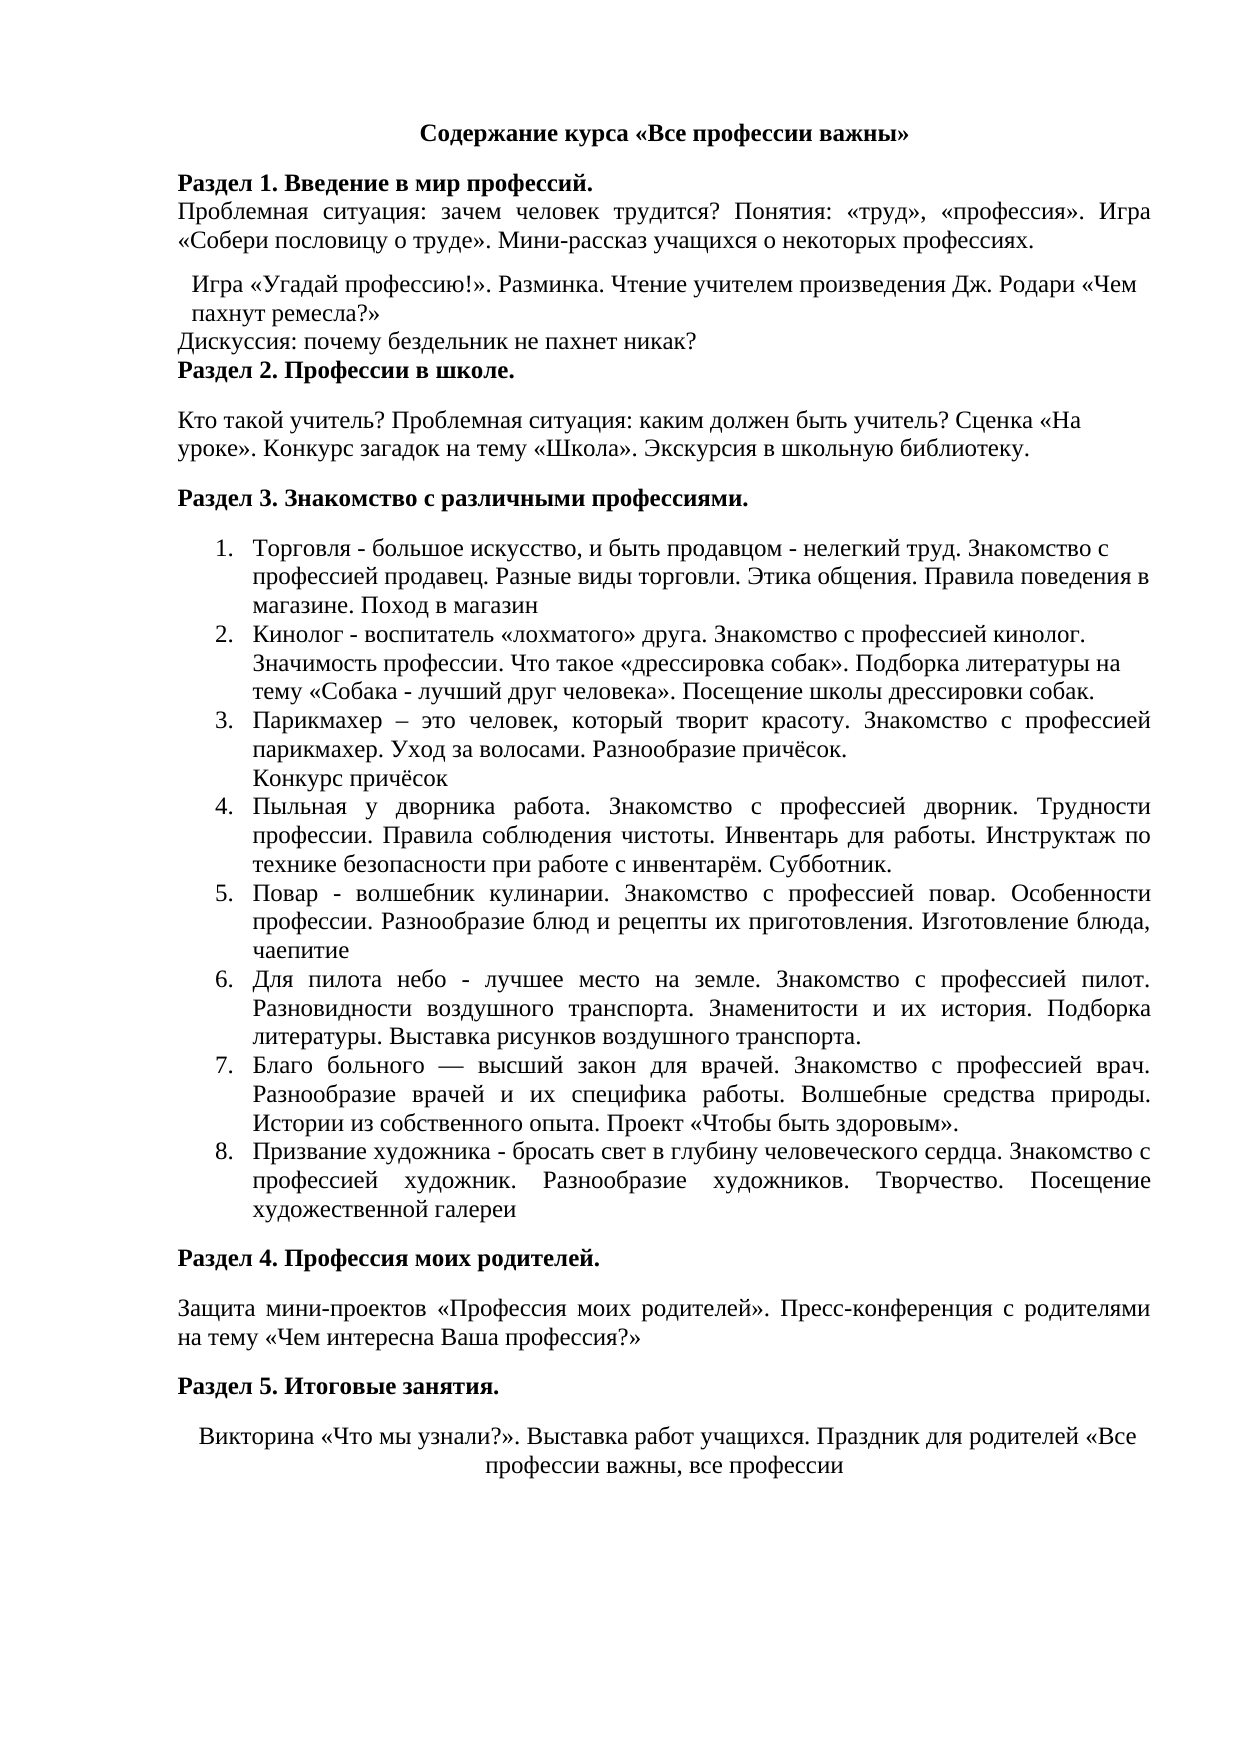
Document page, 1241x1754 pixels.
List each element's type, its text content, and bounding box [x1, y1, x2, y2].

text Раздел 1. Введение в мир профессий. [177, 168, 1152, 196]
list Торговля - большое искусство, и быть продавцом - нелегкий труд. Знакомство с профессией продавец. Разные виды торговли. Этика общения. Правила поведения в магазине. Поход в магазин [215, 533, 1152, 619]
text Раздел 2. Профессии в школе. [177, 355, 1152, 384]
text Кто такой учитель? Проблемная ситуация: каким должен быть учитель? Сценка «На уроке». Конкурс загадок на тему «Школа». Экскурсия в школьную библиотеку. [177, 405, 1152, 462]
list Благо больного — высший закон для врачей. Знакомство с профессией врач. Разнообразие врачей и их специфика работы. Волшебные средства природы. Истории из собственного опыта. Проект «Чтобы быть здоровым». [215, 1050, 1152, 1136]
text Проблемная ситуация: зачем человек трудится? Понятия: «труд», «профессия». Игра «Собери пословицу о труде». Мини-рассказ учащихся о некоторых профессиях. [177, 196, 1152, 254]
text Раздел 3. Знакомство с различными профессиями. [177, 483, 1152, 512]
text Викторина «Что мы узнали?». Выставка работ учащихся. Праздник для родителей «Все профессии важны, все профессии [177, 1421, 1152, 1478]
text Игра «Угадай профессию!». Разминка. Чтение учителем произведения Дж. Родари «Чем пахнут ремесла?» [191, 269, 1137, 326]
list Конкурс причёсок [252, 763, 1152, 791]
list Призвание художника - бросать свет в глубину человеческого сердца. Знакомство с профессией художник. Разнообразие художников. Творчество. Посещение художественной галереи [215, 1136, 1152, 1223]
text Раздел 4. Профессия моих родителей. [177, 1243, 1152, 1272]
list Пыльная у дворника работа. Знакомство с профессией дворник. Трудности профессии. Правила соблюдения чистоты. Инвентарь для работы. Инструктаж по технике безопасности при работе с инвентарём. Субботник. [215, 791, 1152, 878]
list Для пилота небо - лучшее место на земле. Знакомство с профессией пилот. Разновидности воздушного транспорта. Знаменитости и их история. Подборка литературы. Выставка рисунков воздушного транспорта. [215, 964, 1152, 1050]
list Кинолог - воспитатель «лохматого» друга. Знакомство с профессией кинолог. Значимость профессии. Что такое «дрессировка собак». Подборка литературы на тему «Собака - лучший друг человека». Посещение школы дрессировки собак. [215, 619, 1152, 705]
list Повар - волшебник кулинарии. Знакомство с профессией повар. Особенности профессии. Разнообразие блюд и рецепты их приготовления. Изготовление блюда, чаепитие [215, 878, 1152, 964]
text Раздел 5. Итоговые занятия. [177, 1371, 1152, 1400]
list Парикмахер – это человек, который творит красоту. Знакомство с профессией парикмахер. Уход за волосами. Разнообразие причёсок. [215, 705, 1152, 763]
text Содержание курса «Все профессии важны» [177, 118, 1152, 147]
text Защита мини-проектов «Профессия моих родителей». Пресс-конференция с родителями на тему «Чем интересна Ваша профессия?» [177, 1293, 1152, 1351]
text Дискуссия: почему бездельник не пахнет никак? [177, 254, 1152, 355]
